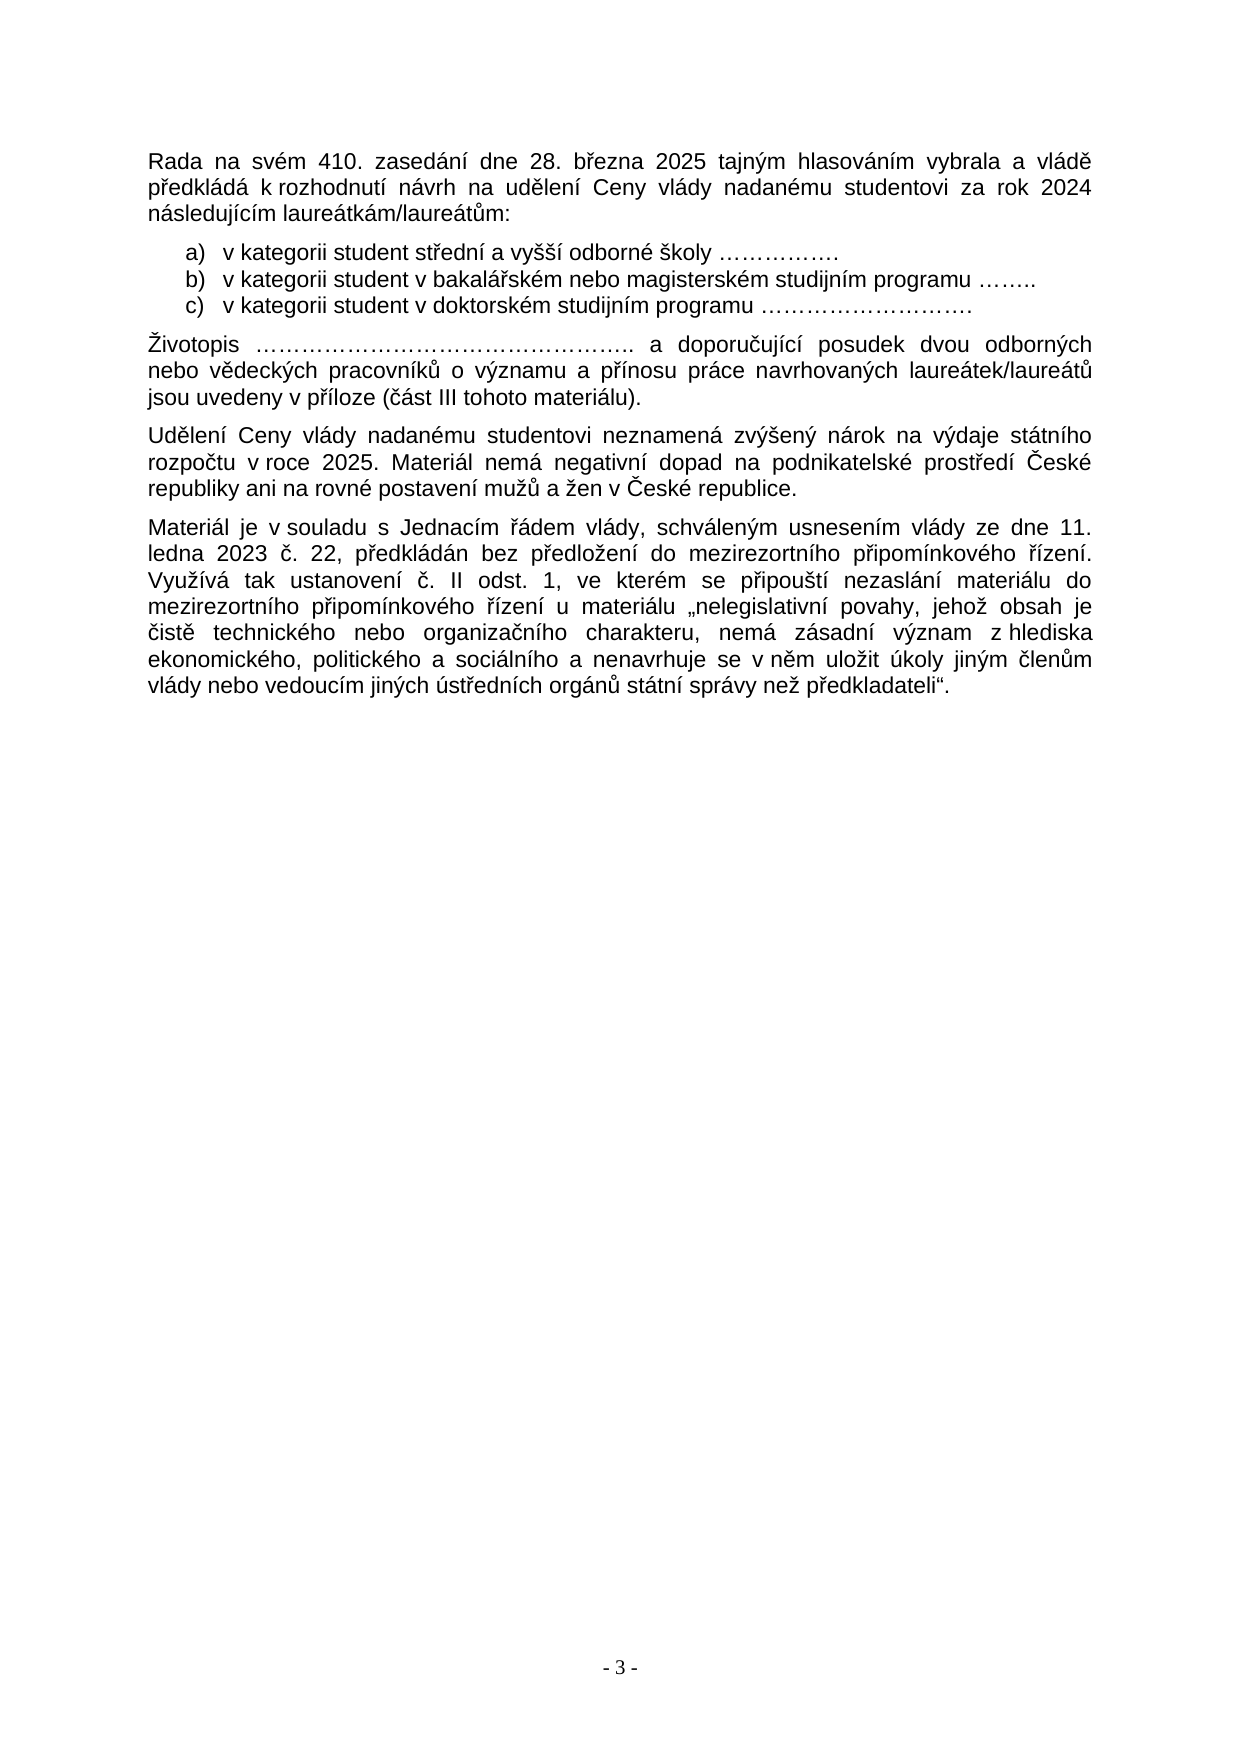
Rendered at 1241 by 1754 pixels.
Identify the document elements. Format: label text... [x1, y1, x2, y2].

list v kategorii student střední a vyšší odborné školy ……………. [185, 239, 1093, 266]
text Materiál je v souladu s Jednacím řádem vlády, schváleným usnesením vlády ze dne 11. ledna 2023 č. 22, předkládán bez předložení do mezirezortního připomínkového řízení. Využívá tak ustanovení č. II odst. 1, ve kterém se připouští nezaslání materiálu do mezirezortního připomínkového řízení u materiálu „nelegislativní povahy, jehož obsah je čistě technického nebo organizačního charakteru, nemá zásadní význam z hlediska ekonomického, politického a sociálního a nenavrhuje se v něm uložit úkoly jiným členům vlády nebo vedoucím jiných ústředních orgánů státní správy než předkladateli“. [148, 514, 1093, 698]
list v kategorii student v doktorském studijním programu ………………………. [185, 292, 1093, 318]
text Udělení Ceny vlády nadanému studentovi neznamená zvýšený nárok na výdaje státního rozpočtu v roce 2025. Materiál nemá negativní dopad na podnikatelské prostředí České republiky ani na rovné postavení mužů a žen v České republice. [148, 422, 1093, 501]
text Životopis ………………………………………….. a doporučující posudek dvou odborných nebo vědeckých pracovníků o významu a přínosu práce navrhovaných laureátek/laureátů jsou uvedeny v příloze (část III tohoto materiálu). [148, 331, 1093, 410]
text Rada na svém 410. zasedání dne 28. března 2025 tajným hlasováním vybrala a vládě předkládá k rozhodnutí návrh na udělení Ceny vlády nadanému studentovi za rok 2024 následujícím laureátkám/laureátům: [148, 148, 1093, 227]
list v kategorii student v bakalářském nebo magisterském studijním programu …….. [185, 266, 1093, 292]
